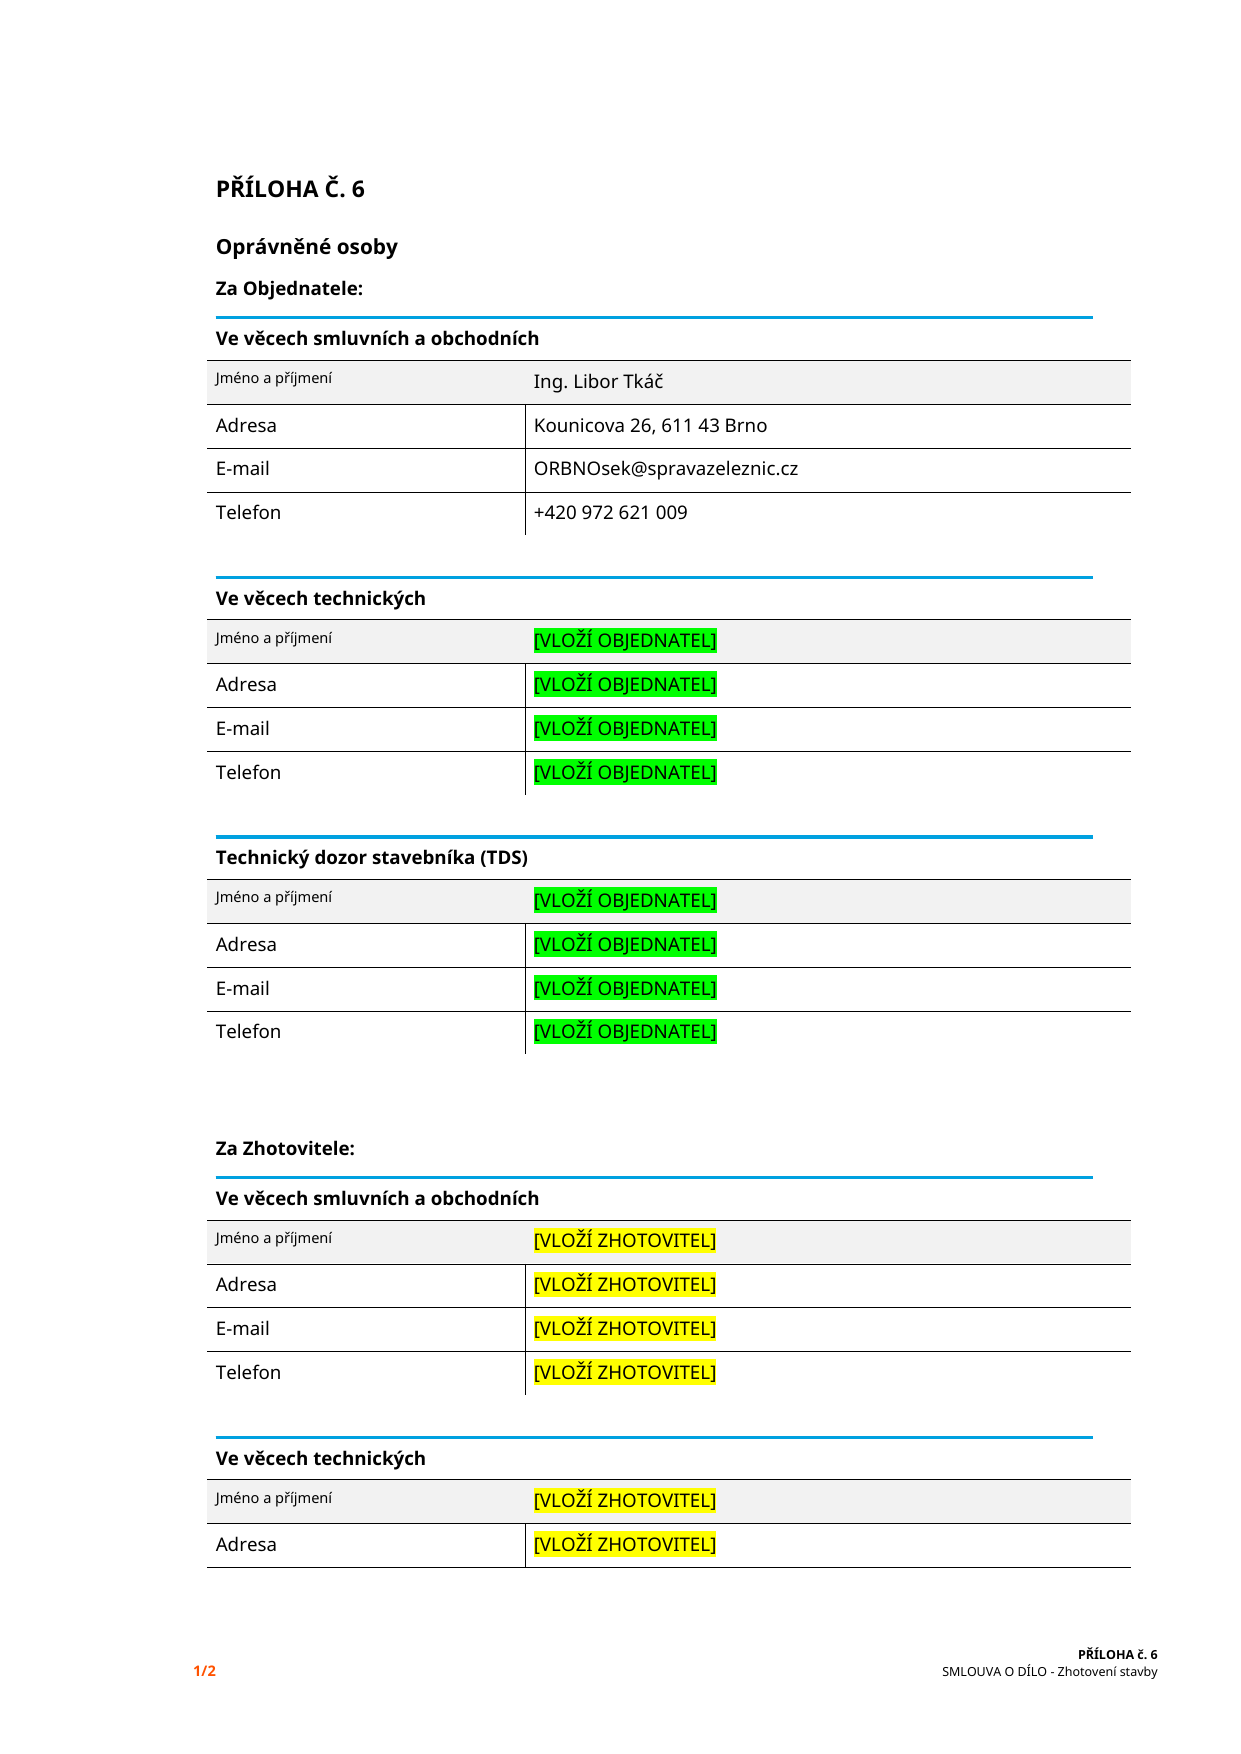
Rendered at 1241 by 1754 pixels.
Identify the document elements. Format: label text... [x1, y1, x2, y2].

table_cell E-mail [207, 1308, 525, 1351]
table_header [VLOŽÍ ZHOTOVITEL] [526, 1221, 1131, 1263]
table_cell ORBNOsek@spravazeleznic.cz [526, 449, 1131, 491]
table_cell [VLOŽÍ ZHOTOVITEL] [526, 1308, 1131, 1351]
table_cell [VLOŽÍ OBJEDNATEL] [526, 708, 1131, 751]
table_header Jméno a příjmení [207, 620, 526, 663]
table_cell [VLOŽÍ OBJEDNATEL] [526, 1012, 1131, 1054]
text Ve věcech technických [216, 579, 1093, 611]
table_cell Telefon [207, 1012, 525, 1054]
table_cell Telefon [207, 752, 525, 795]
table_cell [VLOŽÍ OBJEDNATEL] [526, 752, 1131, 795]
table_header Jméno a příjmení [207, 1480, 526, 1523]
table_cell [VLOŽÍ OBJEDNATEL] [526, 664, 1131, 707]
table_cell E-mail [207, 968, 525, 1011]
table_cell Telefon [207, 1352, 525, 1395]
table_header Jméno a příjmení [207, 361, 526, 404]
table_cell Adresa [207, 405, 525, 447]
table_header Jméno a příjmení [207, 880, 526, 923]
table_cell +420 972 621 009 [526, 493, 1131, 535]
table_cell [VLOŽÍ ZHOTOVITEL] [526, 1352, 1131, 1395]
table_cell Kounicova 26, 611 43 Brno [526, 405, 1131, 447]
table_cell Telefon [207, 493, 525, 535]
text Ve věcech technických [216, 1439, 1093, 1470]
table_header [VLOŽÍ OBJEDNATEL] [526, 880, 1131, 923]
text Ve věcech smluvních a obchodních [216, 1179, 1093, 1211]
text Ve věcech smluvních a obchodních [216, 319, 1093, 351]
text Za Objednatele: [216, 276, 1093, 301]
text Za Zhotovitele: [216, 1135, 1093, 1161]
table_cell E-mail [207, 449, 525, 491]
table_cell Adresa [207, 664, 525, 707]
text Příloha č. 6 [216, 172, 1093, 204]
table_cell Adresa [207, 924, 525, 967]
table_cell [VLOŽÍ ZHOTOVITEL] [526, 1524, 1131, 1567]
table_header Jméno a příjmení [207, 1221, 526, 1263]
table_cell Adresa [207, 1524, 525, 1567]
table_cell E-mail [207, 708, 525, 751]
table_cell [VLOŽÍ OBJEDNATEL] [526, 968, 1131, 1011]
table_cell [VLOŽÍ ZHOTOVITEL] [526, 1265, 1131, 1307]
table_cell Adresa [207, 1265, 525, 1307]
table_header Ing. Libor Tkáč [526, 361, 1131, 404]
text Oprávněné osoby [216, 232, 1093, 260]
text Technický dozor stavebníka (TDS) [216, 839, 1093, 870]
table_cell [VLOŽÍ OBJEDNATEL] [526, 924, 1131, 967]
table_header [VLOŽÍ ZHOTOVITEL] [526, 1480, 1131, 1523]
table_header [VLOŽÍ OBJEDNATEL] [526, 620, 1131, 663]
